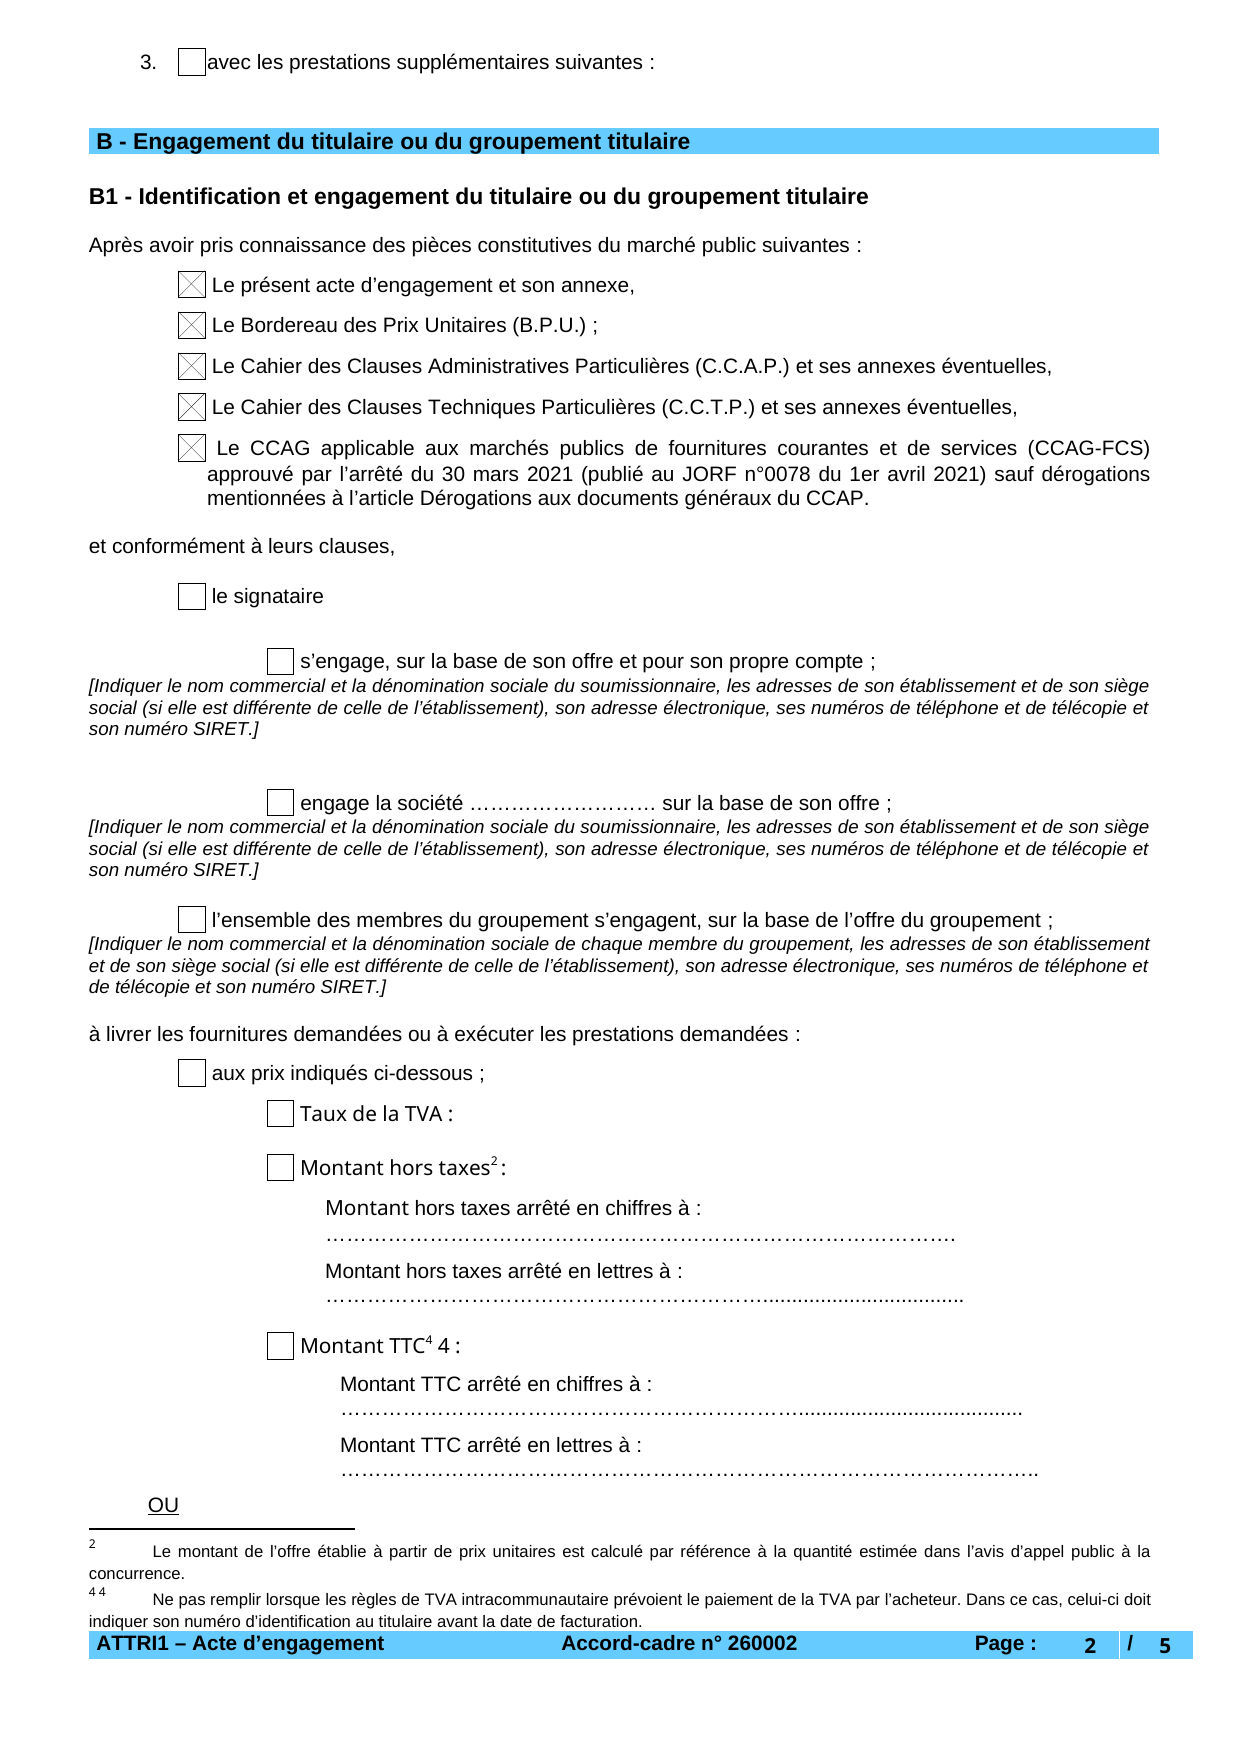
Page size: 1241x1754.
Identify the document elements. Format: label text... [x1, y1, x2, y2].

text Taux de la TVA : [266, 1099, 1152, 1128]
text [Indiquer le nom commercial et la dénomination sociale du soumissionnaire, les adresses de son établissement et de son siège social (si elle est différente de celle de l’établissement), son adresse électronique, ses numéros de téléphone et de télécopie et son numéro SIRET.] [89, 816, 1152, 881]
text Montant hors taxes : [266, 1153, 1152, 1181]
text Le CCAG applicable aux marchés publics de fournitures courantes et de services (CCAG-FCS) approuvé par l’arrêté du 30 mars 2021 (publié au JORF n°0078 du 1er avril 2021) sauf dérogations mentionnées à l’article Dérogations aux documents généraux du CCAP. [177, 433, 1152, 510]
text Le Cahier des Clauses Techniques Particulières (C.C.T.P.) et ses annexes éventuelles, [177, 392, 1152, 421]
text Montant TTC arrêté en chiffres à : …………………………………………………………....................................... [340, 1372, 1152, 1420]
text Montant hors taxes arrêté en lettres à : ………………………………………………………................................... [325, 1258, 1152, 1306]
text le signataire [177, 582, 1152, 610]
text Montant TTC4 : [266, 1331, 1152, 1360]
text engage la société ……………………… sur la base de son offre ; [266, 788, 1152, 816]
text et conformément à leurs clauses, [89, 534, 1152, 558]
text Le Cahier des Clauses Administratives Particulières (C.C.A.P.) et ses annexes éventuelles, [205, 352, 1152, 380]
text à livrer les fournitures demandées ou à exécuter les prestations demandées : [89, 1022, 1152, 1046]
subtitle B1 - Identification et engagement du titulaire ou du groupement titulaire [89, 183, 1152, 209]
table_header B - Engagement du titulaire ou du groupement titulaire [89, 128, 1159, 154]
text l’ensemble des membres du groupement s’engagent, sur la base de l’offre du groupement ; [177, 905, 1152, 933]
text Montant hors taxes arrêté en chiffres à : ………………………………………………………………………………. [325, 1193, 1152, 1246]
text Montant TTC arrêté en lettres à : ……………………………………………………………………………………….. [340, 1433, 1152, 1481]
text aux prix indiqués ci-dessous ; [89, 1058, 1152, 1087]
text [Indiquer le nom commercial et la dénomination sociale de chaque membre du groupement, les adresses de son établissement et de son siège social (si elle est différente de celle de l’établissement), son adresse électronique, ses numéros de téléphone et de télécopie et son numéro SIRET.] [89, 933, 1152, 998]
text s’engage, sur la base de son offre et pour son propre compte ; [266, 647, 1152, 675]
text OU [148, 1493, 1152, 1517]
text Le Bordereau des Prix Unitaires (B.P.U.) ; [205, 311, 1152, 339]
text Après avoir pris connaissance des pièces constitutives du marché public suivantes : [89, 233, 1152, 257]
text [Indiquer le nom commercial et la dénomination sociale du soumissionnaire, les adresses de son établissement et de son siège social (si elle est différente de celle de l’établissement), son adresse électronique, ses numéros de téléphone et de télécopie et son numéro SIRET.] [89, 675, 1152, 740]
list avec les prestations supplémentaires suivantes : [140, 47, 1152, 76]
text Le présent acte d’engagement et son annexe, [205, 270, 1152, 298]
